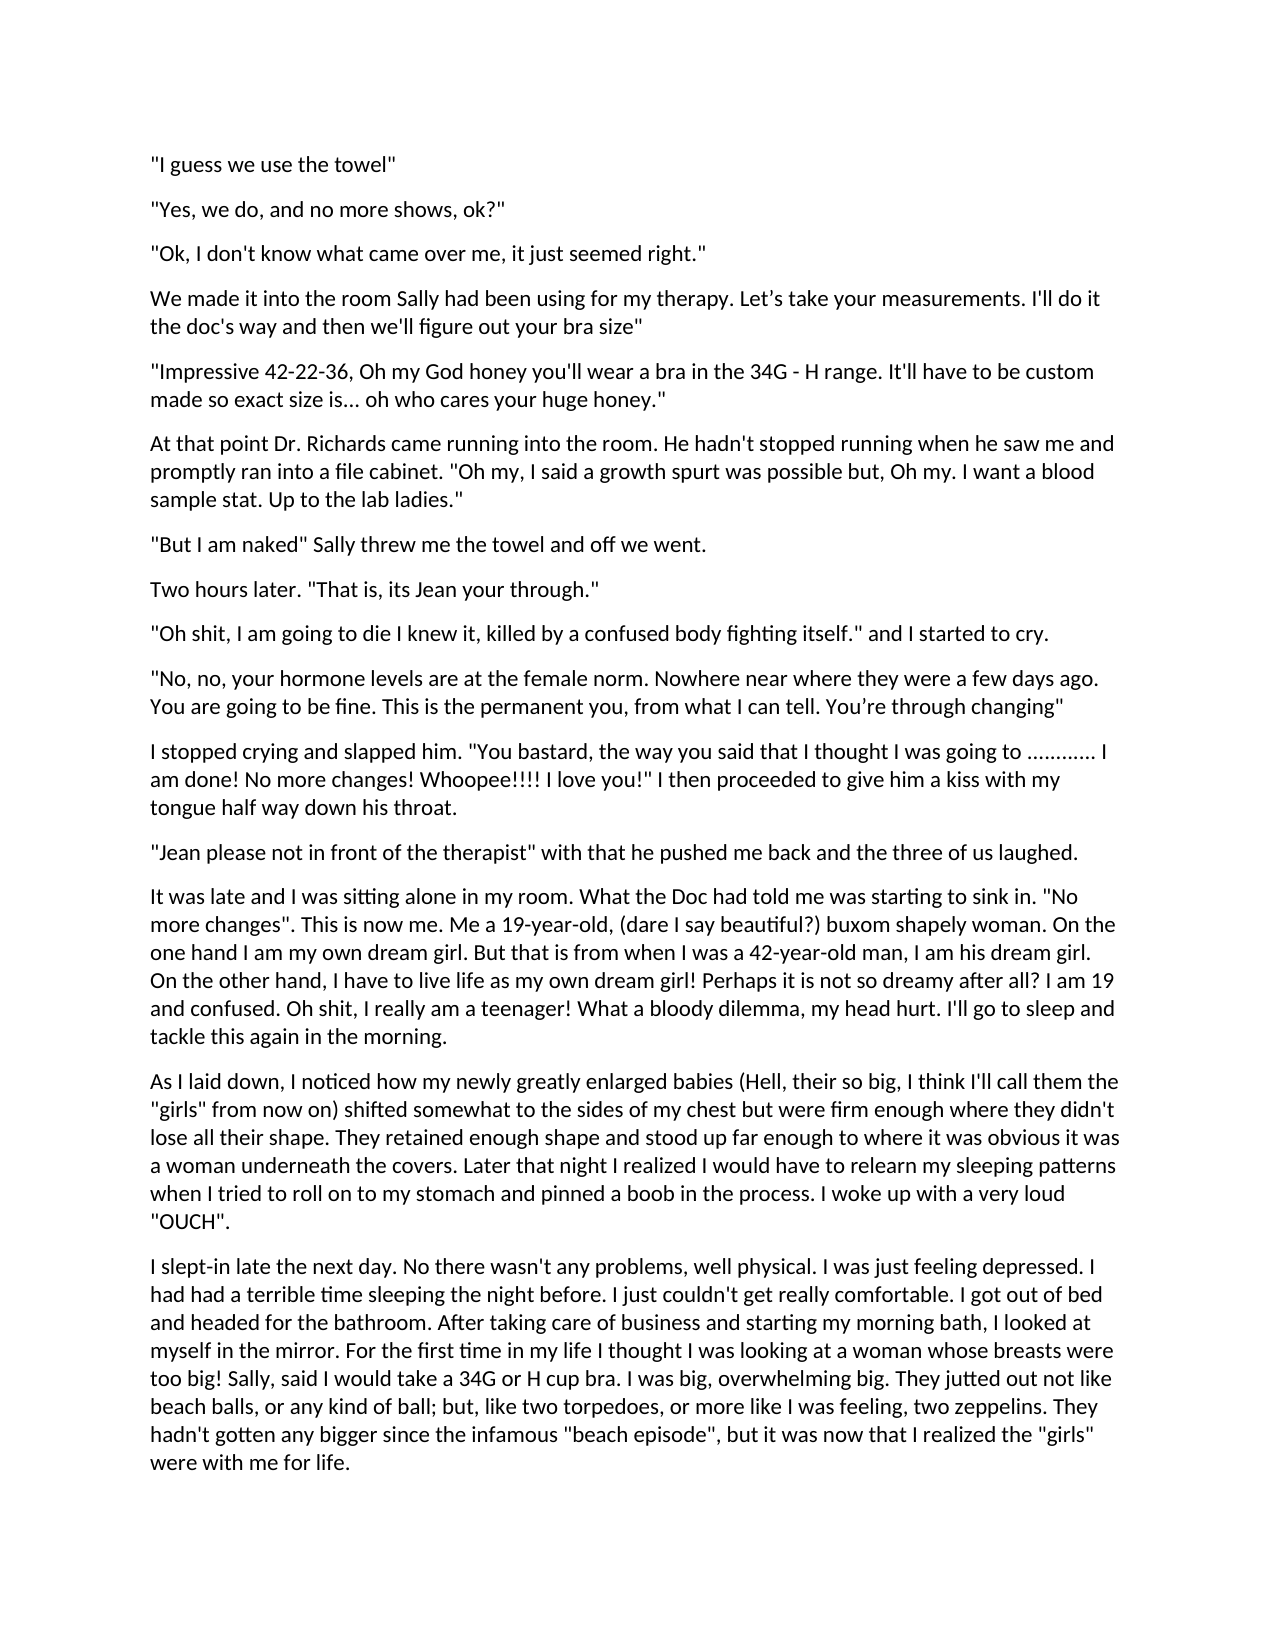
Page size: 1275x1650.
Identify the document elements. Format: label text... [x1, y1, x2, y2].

text I slept-in late the next day. No there wasn't any problems, well physical. I was just feeling depressed. I had had a terrible time sleeping the night before. I just couldn't get really comfortable. I got out of bed and headed for the bathroom. After taking care of business and starting my morning bath, I looked at myself in the mirror. For the first time in my life I thought I was looking at a woman whose breasts were too big! Sally, said I would take a 34G or H cup bra. I was big, overwhelming big. They jutted out not like beach balls, or any kind of ball; but, like two torpedoes, or more like I was feeling, two zeppelins. They hadn't gotten any bigger since the infamous "beach episode", but it was now that I realized the "girls" were with me for life. [150, 1252, 1125, 1476]
text Two hours later. "That is, its Jean your through." [150, 575, 1125, 603]
text "But I am naked" Sally threw me the towel and off we went. [150, 530, 1125, 558]
text We made it into the room Sally had been using for my therapy. Let’s take your measurements. I'll do it the doc's way and then we'll figure out your bra size" [150, 284, 1125, 340]
text At that point Dr. Richards came running into the room. He hadn't stopped running when he saw me and promptly ran into a file cabinet. "Oh my, I said a growth spurt was possible but, Oh my. I want a blood sample stat. Up to the lab ladies." [150, 429, 1125, 513]
text I stopped crying and slapped him. "You bastard, the way you said that I thought I was going to ............ I am done! No more changes! Whoopee!!!! I love you!" I then proceeded to give him a kiss with my tongue half way down his throat. [150, 737, 1125, 821]
text "Ok, I don't know what came over me, it just seemed right." [150, 239, 1125, 267]
text As I laid down, I noticed how my newly greatly enlarged babies (Hell, their so big, I think I'll call them the "girls" from now on) shifted somewhat to the sides of my chest but were firm enough where they didn't lose all their shape. They retained enough shape and stood up far enough to where it was obvious it was a woman underneath the covers. Later that night I realized I would have to relearn my sleeping patterns when I tried to roll on to my stomach and pinned a boob in the process. I woke up with a very loud "OUCH". [150, 1067, 1125, 1235]
text "I guess we use the towel" [150, 150, 1125, 178]
text "Impressive 42-22-36, Oh my God honey you'll wear a bra in the 34G - H range. It'll have to be custom made so exact size is... oh who cares your huge honey." [150, 357, 1125, 413]
text "Oh shit, I am going to die I knew it, killed by a confused body fighting itself." and I started to cry. [150, 619, 1125, 648]
text "Yes, we do, and no more shows, ok?" [150, 195, 1125, 223]
text It was late and I was sitting alone in my room. What the Doc had told me was starting to sink in. "No more changes". This is now me. Me a 19-year-old, (dare I say beautiful?) buxom shapely woman. On the one hand I am my own dream girl. But that is from when I was a 42-year-old man, I am his dream girl. On the other hand, I have to live life as my own dream girl! Perhaps it is not so dreamy after all? I am 19 and confused. Oh shit, I really am a teenager! What a bloody dilemma, my head hurt. I'll go to sleep and tackle this again in the morning. [150, 882, 1125, 1051]
text "Jean please not in front of the therapist" with that he pushed me back and the three of us laughed. [150, 838, 1125, 866]
text "No, no, your hormone levels are at the female norm. Nowhere near where they were a few days ago. You are going to be fine. This is the permanent you, from what I can tell. You’re through changing" [150, 664, 1125, 720]
